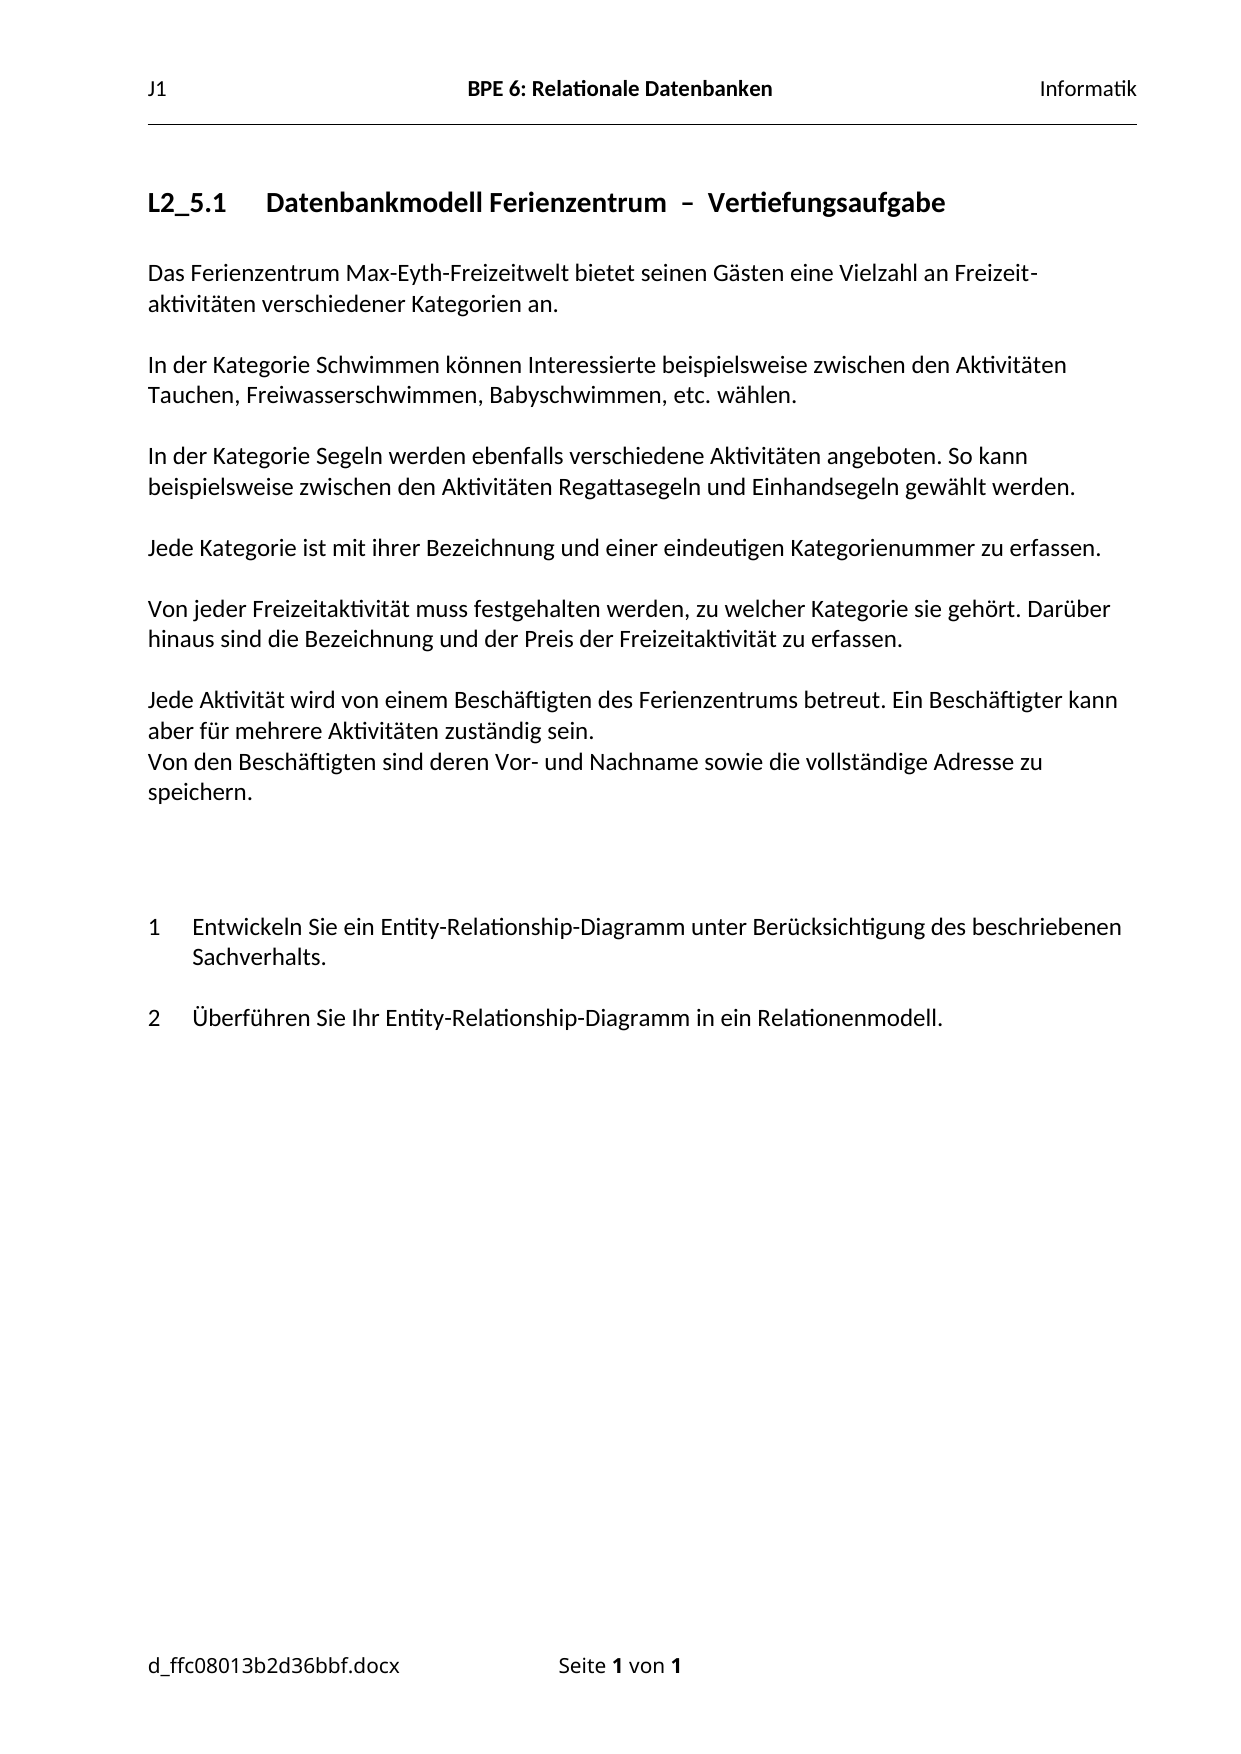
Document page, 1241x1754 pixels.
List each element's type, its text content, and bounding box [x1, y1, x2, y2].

text Von jeder Freizeitaktivität muss festgehalten werden, zu welcher Kategorie sie gehört. Darüber hinaus sind die Bezeichnung und der Preis der Freizeitaktivität zu erfassen. [148, 593, 1137, 654]
text L2_5.1 Datenbankmodell Ferienzentrum – Vertiefungsaufgabe [148, 184, 1137, 220]
text 1 Entwickeln Sie ein Entity-Relationship-Diagramm unter Berücksichtigung des beschriebenen Sachverhalts. [148, 911, 1137, 972]
text Das Ferienzentrum Max-Eyth-Freizeitwelt bietet seinen Gästen eine Vielzahl an Freizeitaktivitäten verschiedener Kategorien an. [148, 257, 1137, 318]
text In der Kategorie Schwimmen können Interessierte beispielsweise zwischen den Aktivitäten Tauchen, Freiwasserschwimmen, Babyschwimmen, etc. wählen. [148, 349, 1137, 410]
text In der Kategorie Segeln werden ebenfalls verschiedene Aktivitäten angeboten. So kann beispielsweise zwischen den Aktivitäten Regattasegeln und Einhandsegeln gewählt werden. [148, 441, 1137, 502]
text Jede Aktivität wird von einem Beschäftigten des Ferienzentrums betreut. Ein Beschäftigter kann aber für mehrere Aktivitäten zuständig sein. [148, 685, 1137, 746]
text Jede Kategorie ist mit ihrer Bezeichnung und einer eindeutigen Kategorienummer zu erfassen. [148, 532, 1137, 563]
text Von den Beschäftigten sind deren Vor- und Nachname sowie die vollständige Adresse zu speichern. [148, 746, 1137, 807]
text 2 Überführen Sie Ihr Entity-Relationship-Diagramm in ein Relationenmodell. [148, 1002, 1137, 1033]
